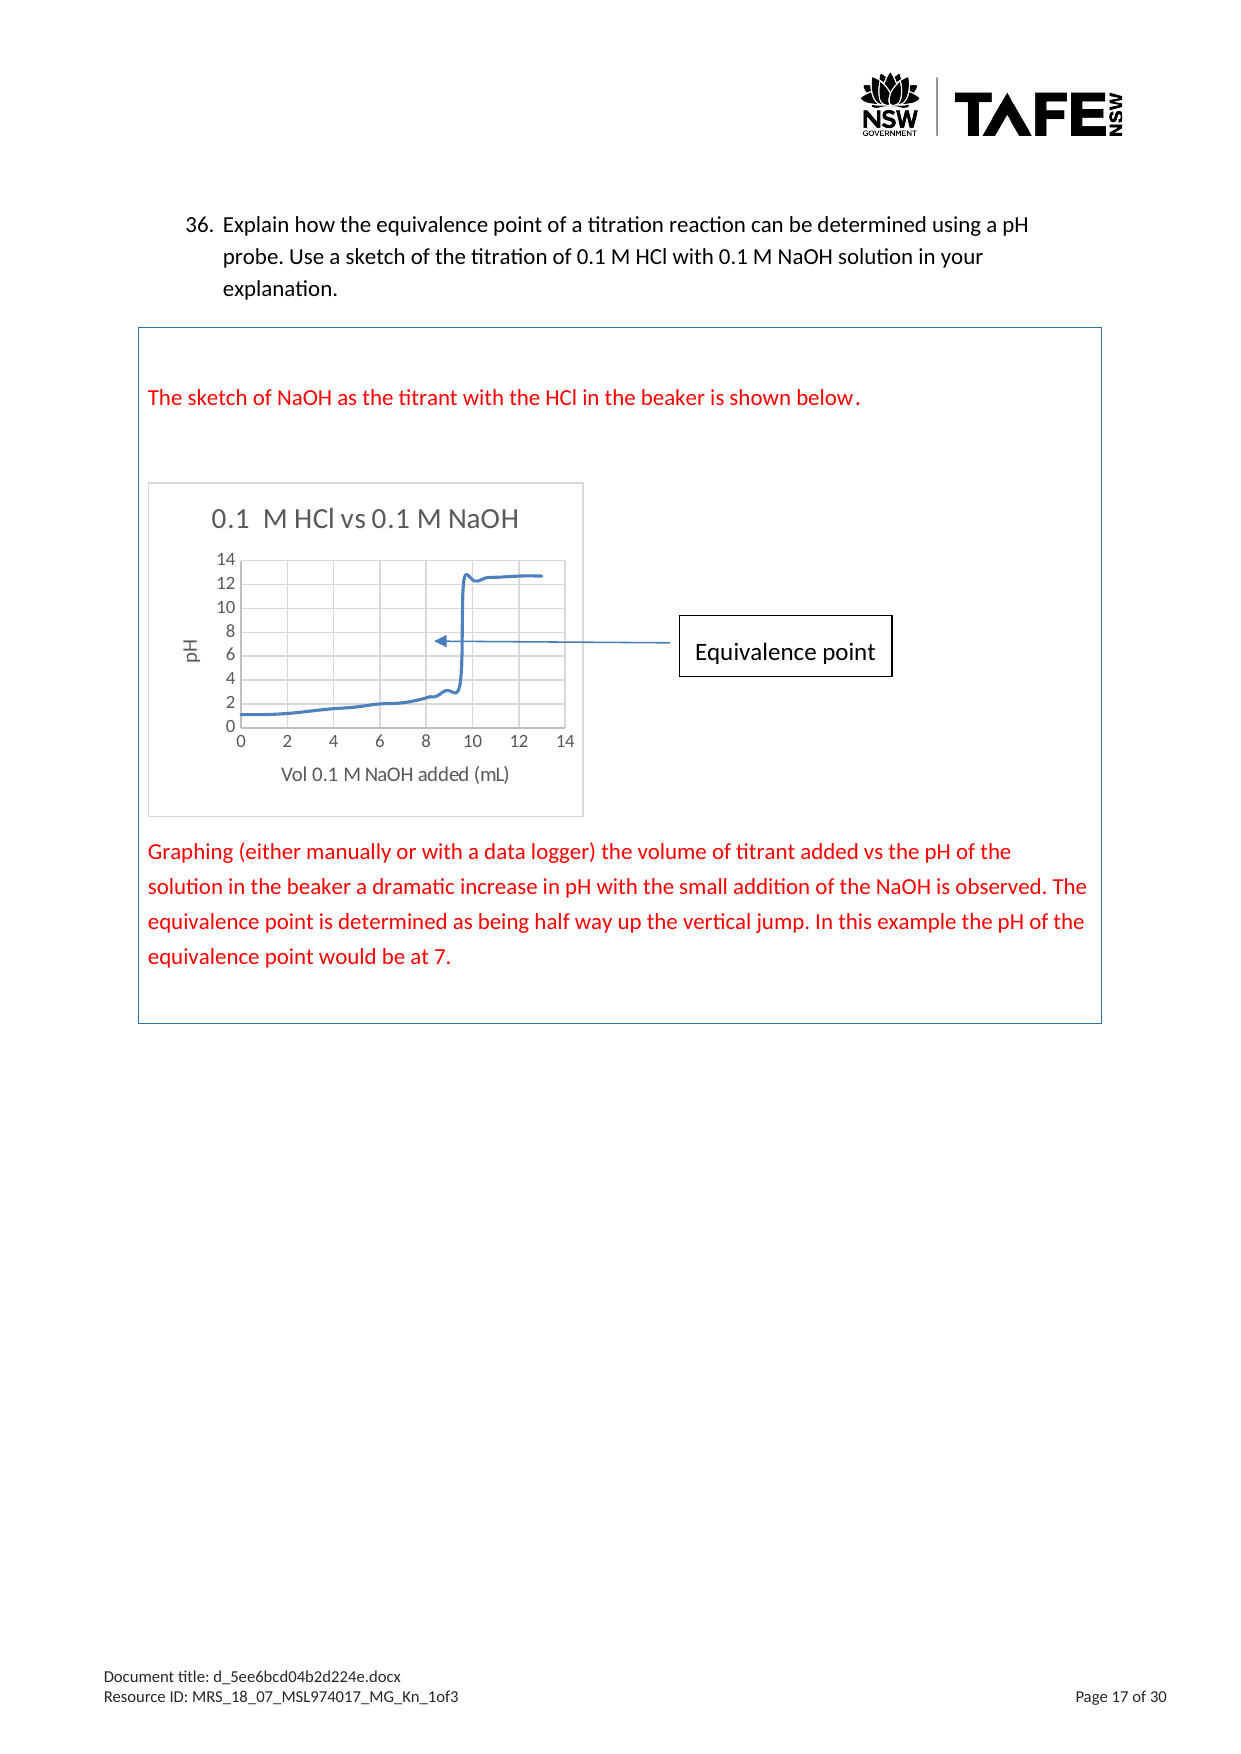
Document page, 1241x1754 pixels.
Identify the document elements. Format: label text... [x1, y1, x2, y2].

picture [861, 71, 1123, 137]
text Graphing (either manually or with a data logger) the volume of titrant added vs the pH of the solution in the beaker a dramatic increase in pH with the small addition of the NaOH is observed. The equivalence point is determined as being half way up the vertical jump. In this example the pH of the equivalence point would be at 7. [139, 834, 1101, 971]
list Explain how the equivalence point of a titration reaction can be determined using a pH probe. Use a sketch of the titration of 0.1 M HCl with 0.1 M NaOH solution in your explanation. [185, 210, 1092, 302]
text The sketch of NaOH as the titrant with the HCl in the beaker is shown below. [139, 378, 1101, 412]
